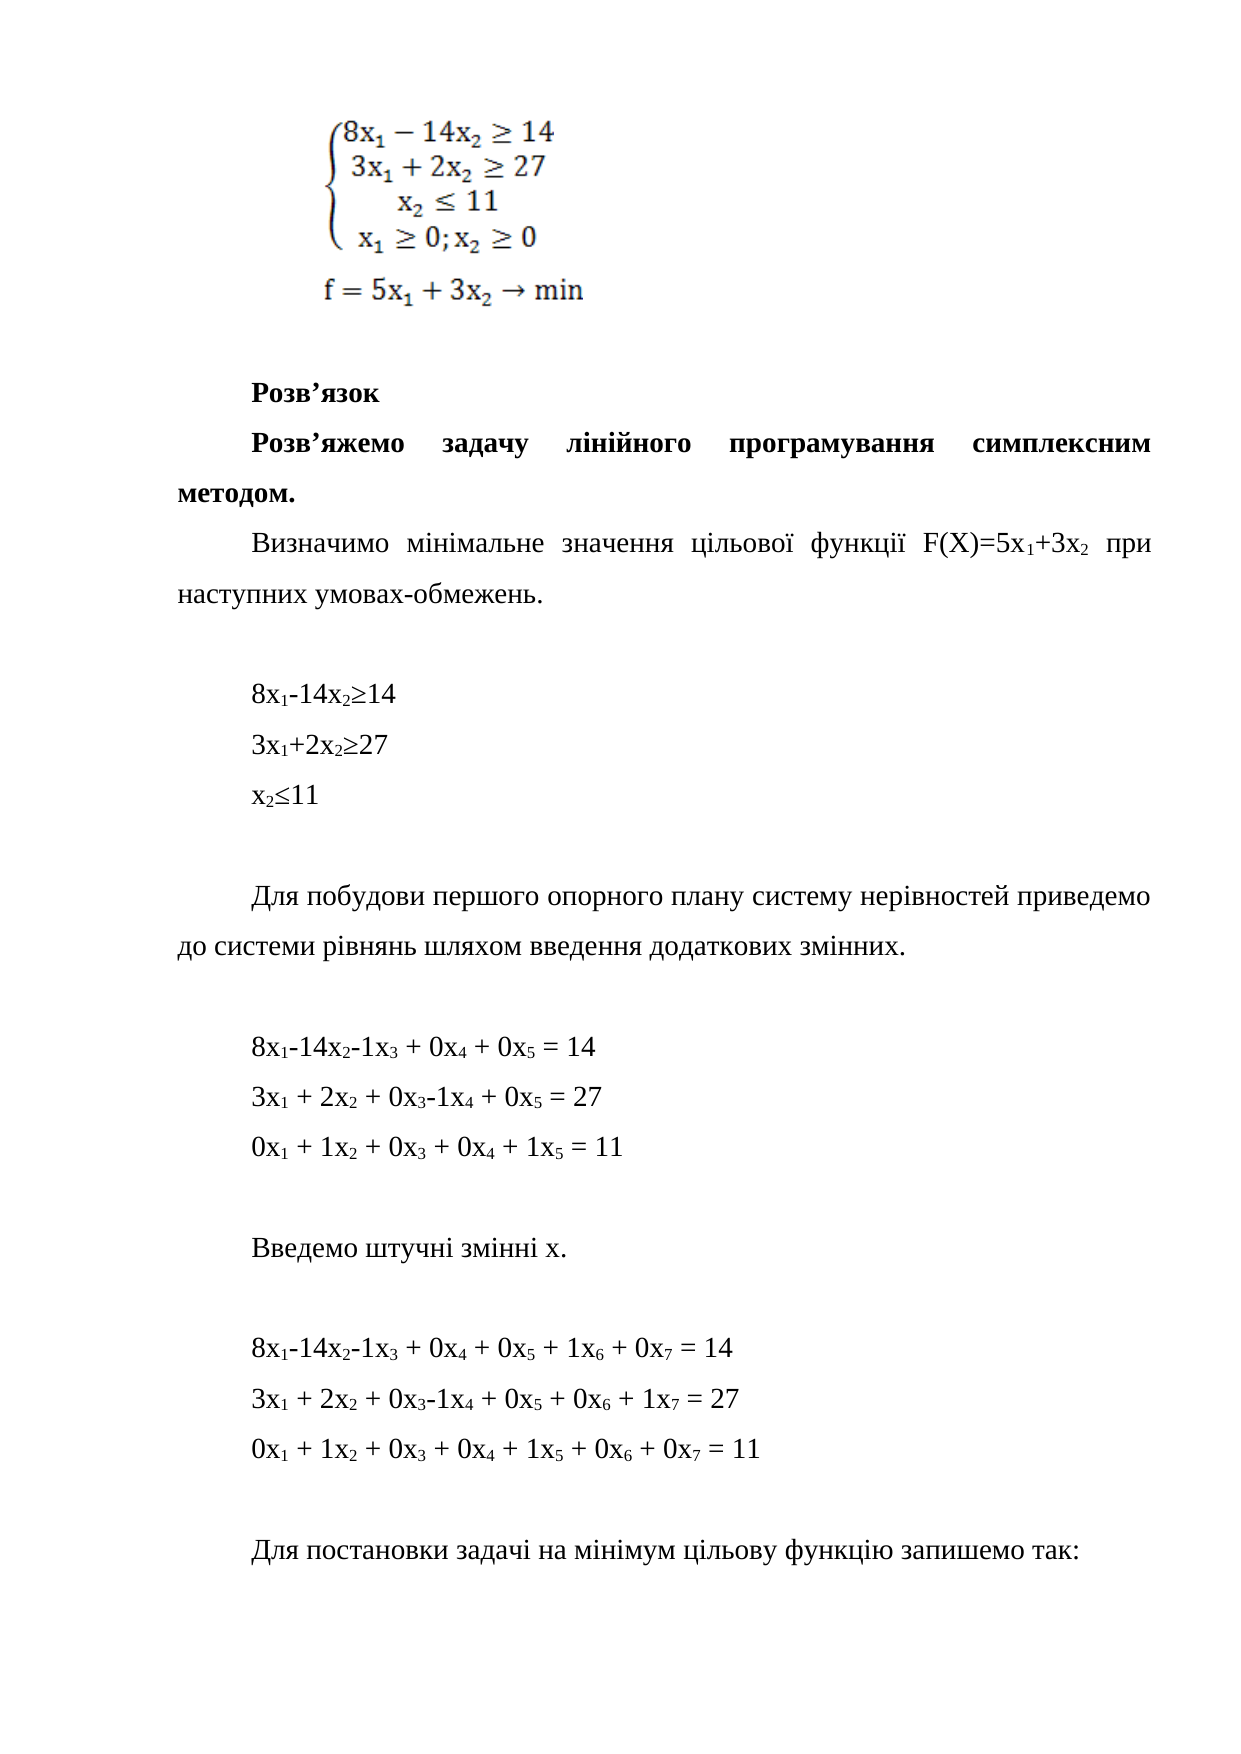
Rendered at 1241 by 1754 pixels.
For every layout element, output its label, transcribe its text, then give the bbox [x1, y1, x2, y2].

text Визначимо мінімальне значення цільової функції F(X)=5x1+3x2 при наступних умовах-обмежень. [177, 526, 1152, 609]
text 0x1 + 1x2 + 0x3 + 0x4 + 1x5 + 0x6 + 0x7 = 11 [177, 1431, 1152, 1465]
text Введемо штучні змінні x. [177, 1230, 1152, 1263]
text 3x1+2x2≥27 [177, 727, 1152, 760]
picture [324, 271, 583, 311]
text x2≤11 [177, 777, 1152, 811]
text 0x1 + 1x2 + 0x3 + 0x4 + 1x5 = 11 [177, 1129, 1152, 1163]
text 8x1-14x2-1x3 + 0x4 + 0x5 = 14 [177, 1029, 1152, 1062]
text Для постановки задачі на мінімум цільову функцію запишемо так: [177, 1532, 1152, 1565]
picture [324, 118, 554, 258]
text 8x1-14x2-1x3 + 0x4 + 0x5 + 1x6 + 0x7 = 14 [177, 1331, 1152, 1364]
text 8x1-14x2≥14 [177, 677, 1152, 710]
text 3x1 + 2x2 + 0x3-1x4 + 0x5 = 27 [177, 1079, 1152, 1113]
text Для побудови першого опорного плану систему нерівностей приведемо до системи рівнянь шляхом введення додаткових змінних. [177, 878, 1152, 962]
text 3x1 + 2x2 + 0x3-1x4 + 0x5 + 0x6 + 1x7 = 27 [177, 1381, 1152, 1414]
text Розв’язок [177, 375, 1152, 408]
text Розв’яжемо задачу лінійного програмування симплексним методом. [177, 425, 1152, 509]
